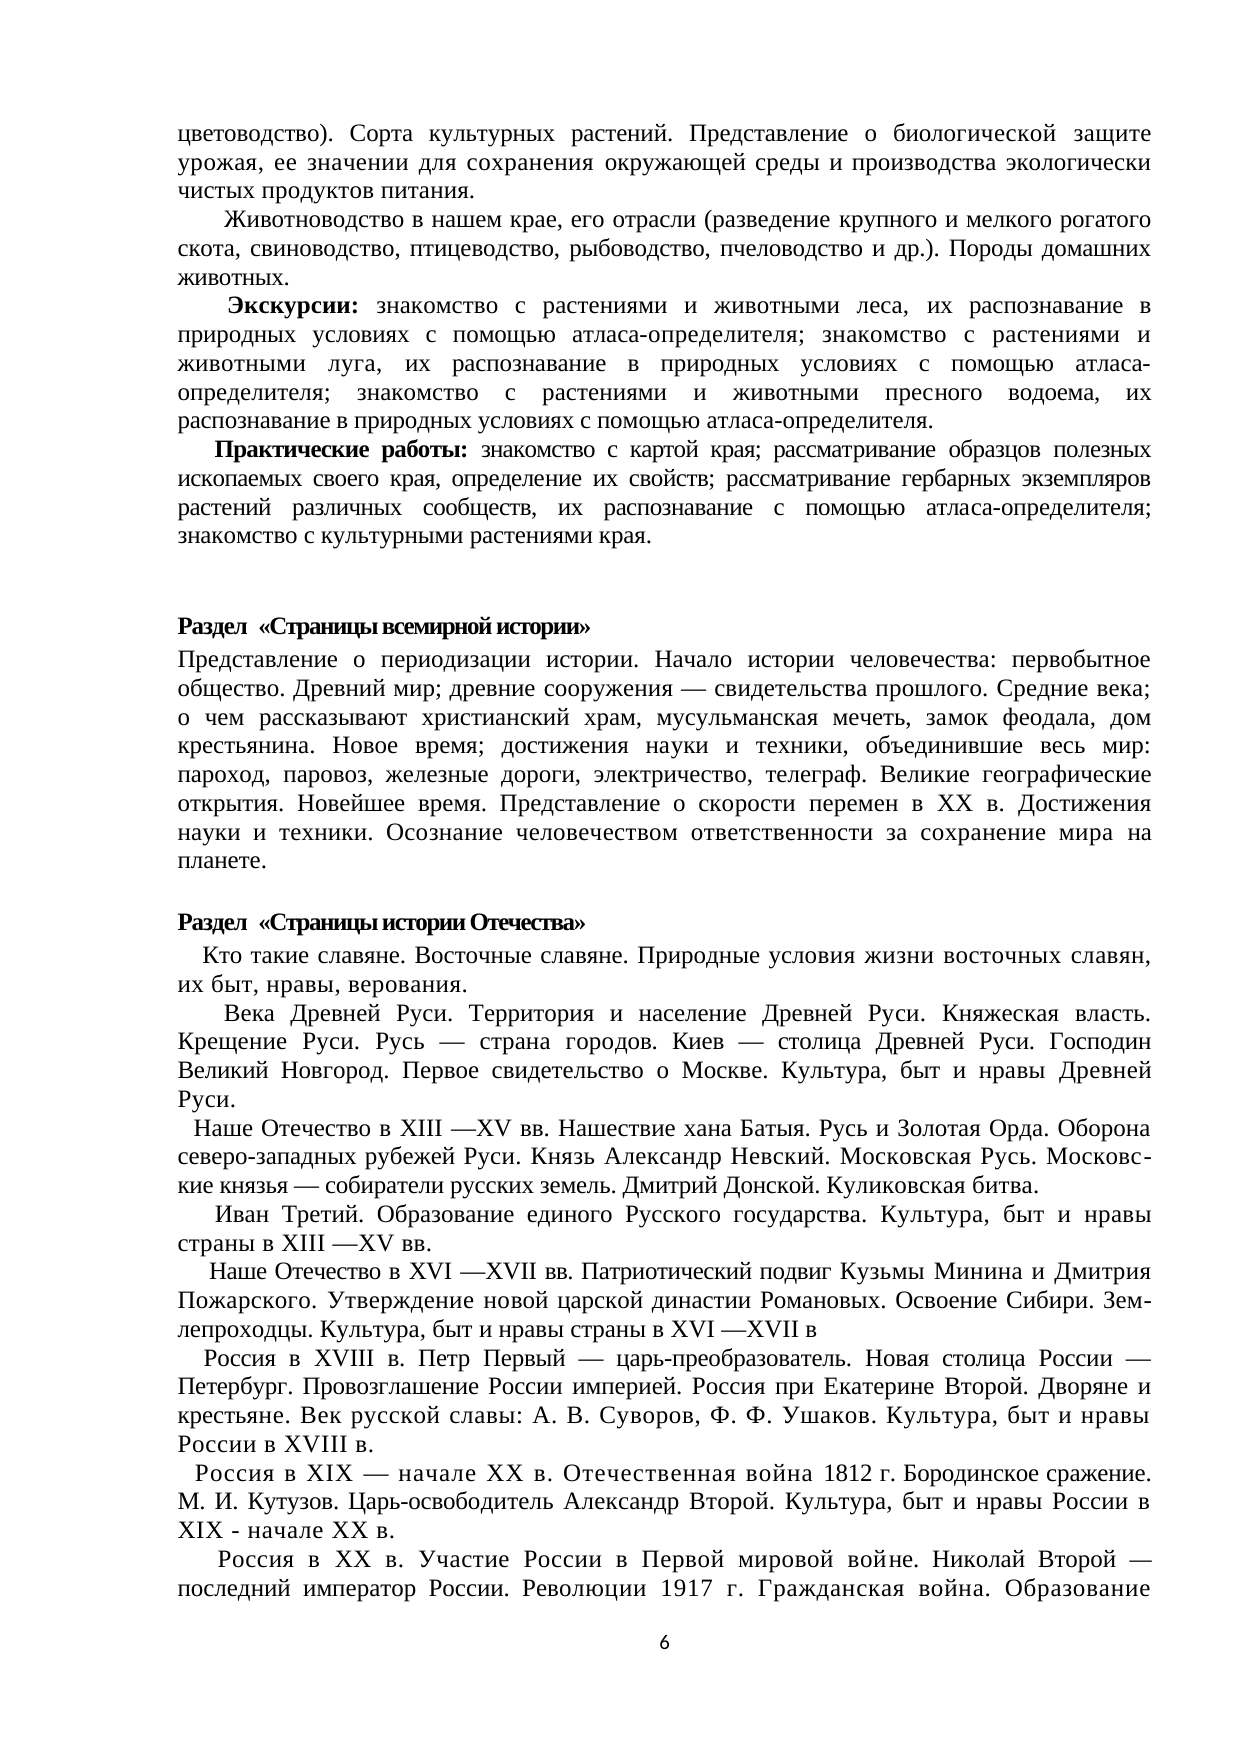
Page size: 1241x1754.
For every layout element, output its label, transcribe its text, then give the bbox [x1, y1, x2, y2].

text Раздел «Страницы всемирной истории» [177, 611, 1152, 640]
text Экскурсии: знакомство с растениями и животными леса, их распознавание в природных условиях с помощью атласа-определителя; знакомство с растениями и животными луга, их распознавание в природных условиях с помощью атласа-определителя; знакомство с растениями и животными пресного водоема, их распознавание в природных условиях с помощью атласа-определителя. [177, 291, 1152, 434]
text Наше Отечество в XVI —XVII вв. Патриотический подвиг Кузьмы Минина и Дмитрия Пожарского. Утверждение новой царской династии Романовых. Освоение Сибири. Землепроходцы. Культура, быт и нравы страны в XVI —XVII в [177, 1256, 1152, 1343]
text Россия в XVIII в. Петр Первый — царь-преобразователь. Новая столица России — Петербург. Провозглашение России империей. Россия при Екатерине Второй. Дворяне и крестьяне. Век русской славы: А. В. Суворов, Ф. Ф. Ушаков. Культура, быт и нравы России в XVIII в. [177, 1343, 1152, 1458]
text Практические работы: знакомство с картой края; рассматривание образцов полезных ископаемых своего края, определение их свойств; рассматривание гербарных экземпляров растений различных сообществ, их распознавание с помощью атласа-определителя; знакомство с культурными растениями края. [177, 434, 1152, 549]
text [177, 1544, 1152, 1601]
text Животноводство в нашем крае, его отрасли (разведение крупного и мелкого рогатого скота, свиноводство, птицеводство, рыбоводство, пчеловодство и др.). Породы домашних животных. [177, 204, 1152, 291]
text Кто такие славяне. Восточные славяне. Природные условия жизни восточных славян, их быт, нравы, верования. [177, 940, 1152, 998]
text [177, 118, 1152, 204]
text Россия в XIX — начале XX в. Отечественная война 1812 г. Бородинское сражение. М. И. Кутузов. Царь-освободитель Александр Второй. Культура, быт и нравы России в XIX - начале XX в. [177, 1458, 1152, 1544]
text Иван Третий. Образование единого Русского государства. Культура, быт и нравы страны в XIII —XV вв. [177, 1199, 1152, 1256]
text Представление о периодизации истории. Начало истории человечества: первобытное общество. Древний мир; древние сооружения — свидетельства прошлого. Средние века; о чем рассказывают христианский храм, мусульманская мечеть, замок феодала, дом крестьянина. Новое время; достижения науки и техники, объединившие весь мир: пароход, паровоз, железные дороги, электричество, телеграф. Великие географические открытия. Новейшее время. Представление о скорости перемен в XX в. Достижения науки и техники. Осознание человечеством ответственности за сохранение мира на планете. [177, 644, 1152, 874]
text Наше Отечество в XIII —XV вв. Нашествие хана Батыя. Русь и Золотая Орда. Оборона северо-западных рубежей Руси. Князь Александр Невский. Московская Русь. Московские князья — собиратели русских земель. Дмитрий Донской. Куликовская битва. [177, 1113, 1152, 1199]
text Раздел «Страницы истории Отечества» [177, 907, 1152, 936]
text Века Древней Руси. Территория и население Древней Руси. Княжеская власть. Крещение Руси. Русь — страна городов. Киев — столица Древней Руси. Господин Великий Новгород. Первое свидетельство о Москве. Культура, быт и нравы Древней Руси. [177, 998, 1152, 1113]
